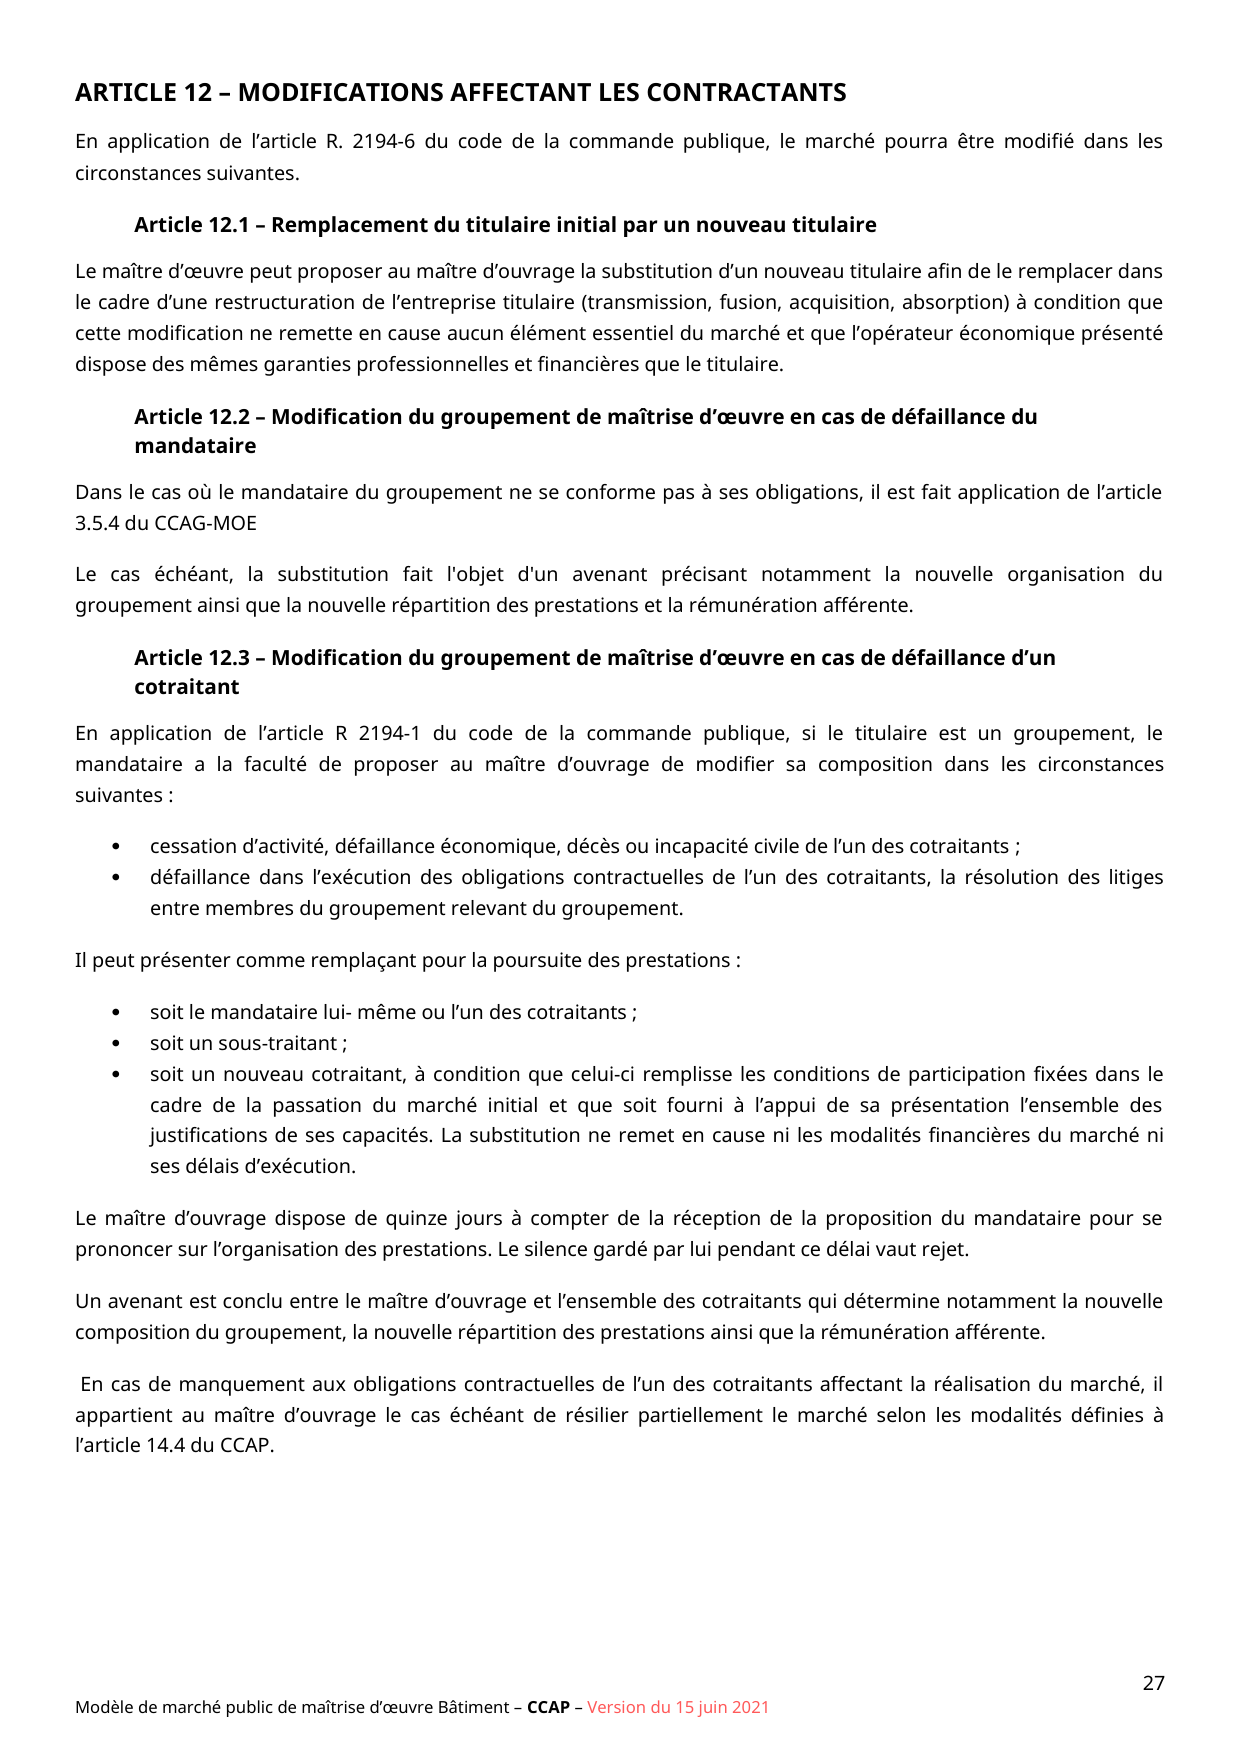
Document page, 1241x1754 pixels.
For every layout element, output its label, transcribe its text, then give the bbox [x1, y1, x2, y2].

list défaillance dans l’exécution des obligations contractuelles de l’un des cotraitants, la résolution des litiges entre membres du groupement relevant du groupement. [112, 863, 1165, 921]
text En cas de manquement aux obligations contractuelles de l’un des cotraitants affectant la réalisation du marché, il appartient au maître d’ouvrage le cas échéant de résilier partiellement le marché selon les modalités définies à l’article 14.4 du CCAP. [75, 1370, 1165, 1459]
list cessation d’activité, défaillance économique, décès ou incapacité civile de l’un des cotraitants ; [112, 833, 1165, 859]
text En application de l’article R. 2194-6 du code de la commande publique, le marché pourra être modifié dans les circonstances suivantes. [75, 128, 1165, 186]
subtitle Article 12.1 – Remplacement du titulaire initial par un nouveau titulaire [134, 211, 1165, 239]
list soit un sous-traitant ; [112, 1029, 1165, 1056]
text Le cas échéant, la substitution fait l'objet d'un avenant précisant notamment la nouvelle organisation du groupement ainsi que la nouvelle répartition des prestations et la rémunération afférente. [75, 561, 1165, 618]
list soit le mandataire lui- même ou l’un des cotraitants ; [112, 998, 1165, 1025]
text Un avenant est conclu entre le maître d’ouvrage et l’ensemble des cotraitants qui détermine notamment la nouvelle composition du groupement, la nouvelle répartition des prestations ainsi que la rémunération afférente. [75, 1287, 1165, 1345]
text Le maître d’ouvrage dispose de quinze jours à compter de la réception de la proposition du mandataire pour se prononcer sur l’organisation des prestations. Le silence gardé par lui pendant ce délai vaut rejet. [75, 1204, 1165, 1262]
subtitle article 12 – MODIFICATIONS AFFECTANT LES CONTRACTANTS [75, 75, 1165, 109]
list soit un nouveau cotraitant, à condition que celui-ci remplisse les conditions de participation fixées dans le cadre de la passation du marché initial et que soit fourni à l’appui de sa présentation l’ensemble des justifications de ses capacités. La substitution ne remet en cause ni les modalités financières du marché ni ses délais d’exécution. [112, 1060, 1165, 1180]
subtitle Article 12.3 – Modification du groupement de maîtrise d’œuvre en cas de défaillance d’un cotraitant [134, 643, 1165, 700]
text Dans le cas où le mandataire du groupement ne se conforme pas à ses obligations, il est fait application de l’article 3.5.4 du CCAG-MOE [75, 478, 1165, 536]
text Il peut présenter comme remplaçant pour la poursuite des prestations : [75, 946, 1165, 973]
text En application de l’article R 2194-1 du code de la commande publique, si le titulaire est un groupement, le mandataire a la faculté de proposer au maître d’ouvrage de modifier sa composition dans les circonstances suivantes : [75, 719, 1165, 808]
subtitle Article 12.2 – Modification du groupement de maîtrise d’œuvre en cas de défaillance du mandataire [134, 402, 1165, 459]
text Le maître d’œuvre peut proposer au maître d’ouvrage la substitution d’un nouveau titulaire afin de le remplacer dans le cadre d’une restructuration de l’entreprise titulaire (transmission, fusion, acquisition, absorption) à condition que cette modification ne remette en cause aucun élément essentiel du marché et que l’opérateur économique présenté dispose des mêmes garanties professionnelles et financières que le titulaire. [75, 258, 1165, 377]
